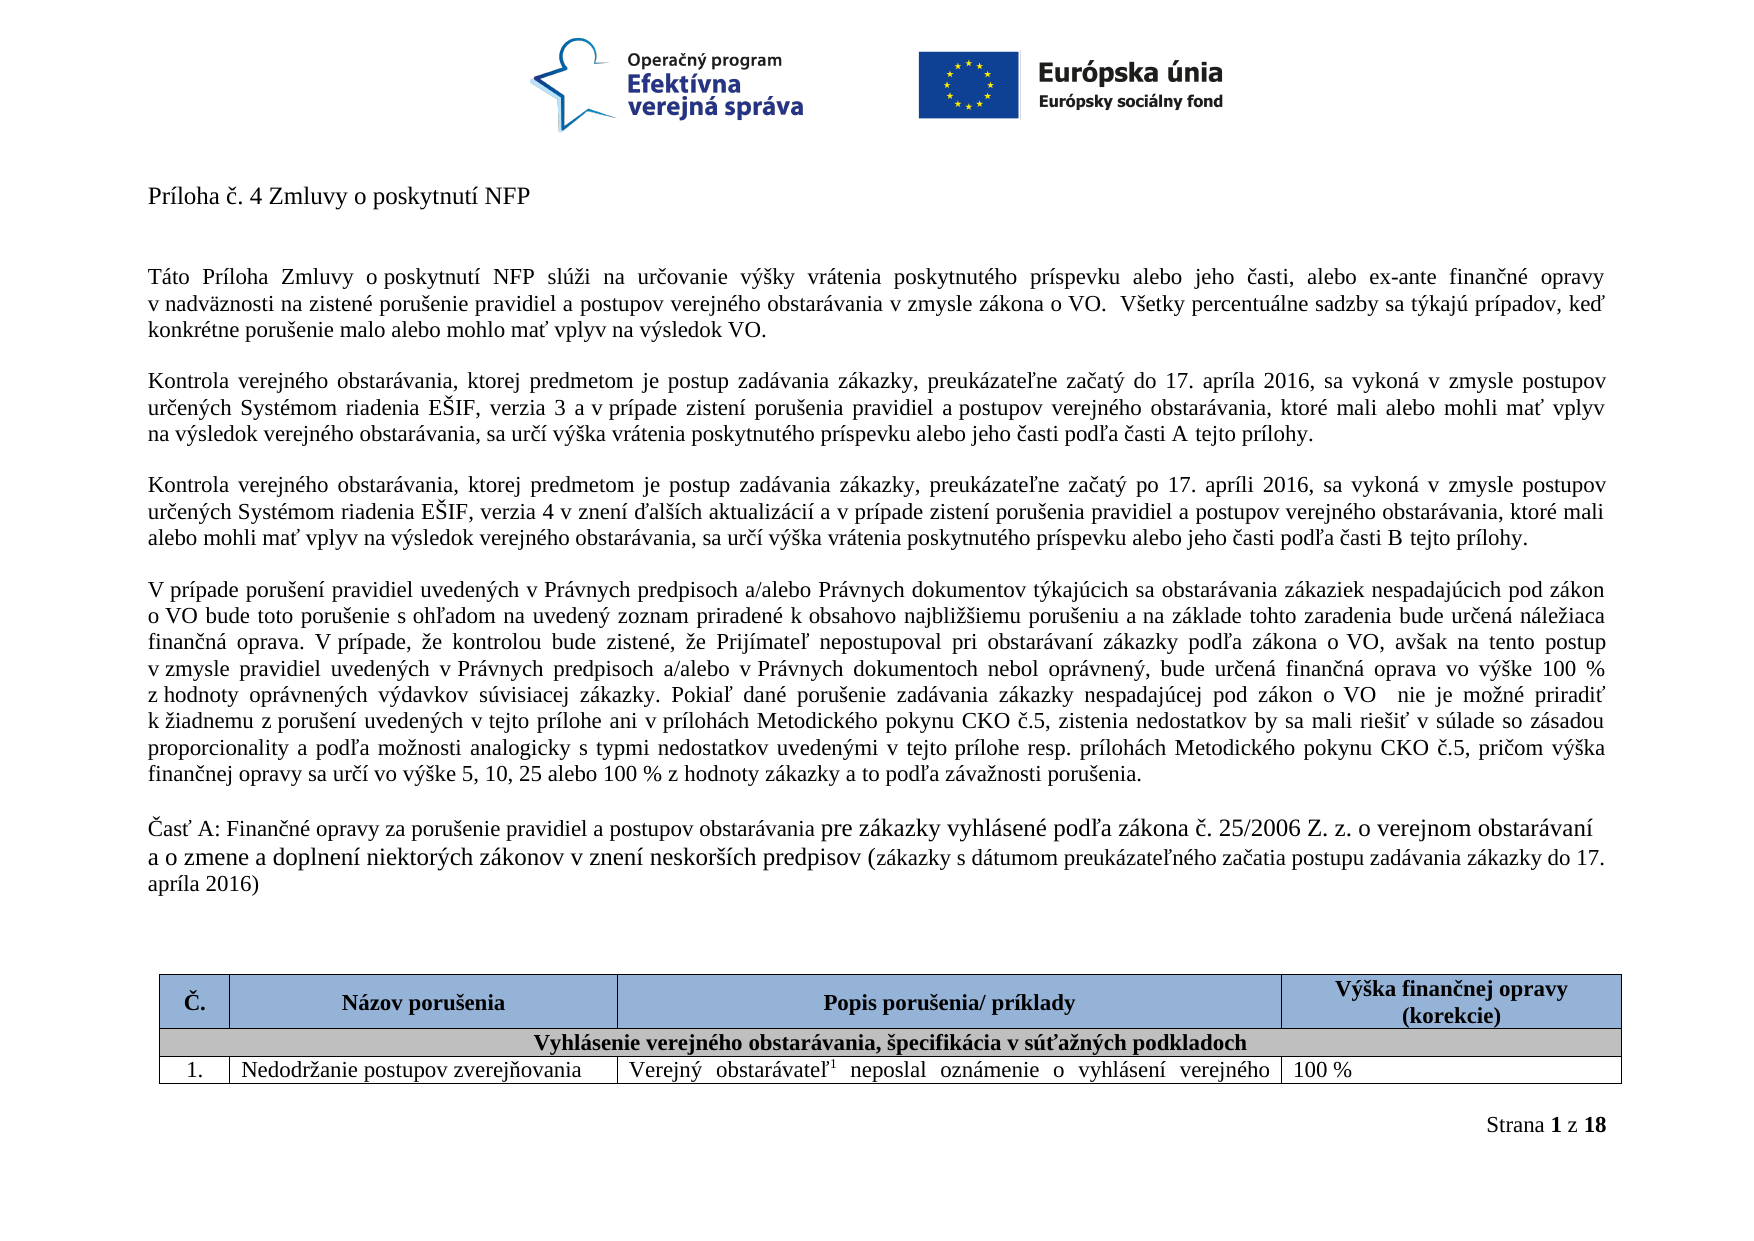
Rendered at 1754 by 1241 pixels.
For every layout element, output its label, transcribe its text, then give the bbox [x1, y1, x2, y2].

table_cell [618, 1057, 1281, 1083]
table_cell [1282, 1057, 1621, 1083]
table_cell 1. [160, 1057, 229, 1083]
table_header Názov porušenia [230, 975, 617, 1028]
table_header Č. [160, 975, 229, 1028]
table_header Výška finančnej opravy (korekcie) [1282, 975, 1621, 1028]
picture [505, 29, 1249, 155]
text Kontrola verejného obstarávania, ktorej predmetom je postup zadávania zákazky, preukázateľne začatý po 17. apríli 2016, sa vykoná v zmysle postupov určených Systémom riadenia EŠIF, verzia 4 v znení ďalších aktualizácií a v prípade zistení porušenia pravidiel a postupov verejného obstarávania, ktoré mali alebo mohli mať vplyv na výsledok verejného obstarávania, sa určí výška vrátenia poskytnutého príspevku alebo jeho časti podľa časti B tejto prílohy. [148, 472, 1606, 551]
text Kontrola verejného obstarávania, ktorej predmetom je postup zadávania zákazky, preukázateľne začatý do 17. apríla 2016, sa vykoná v zmysle postupov určených Systémom riadenia EŠIF, verzia 3 a v prípade zistení porušenia pravidiel a postupov verejného obstarávania, ktoré mali alebo mohli mať vplyv na výsledok verejného obstarávania, sa určí výška vrátenia poskytnutého príspevku alebo jeho časti podľa časti A tejto prílohy. [148, 367, 1606, 447]
text Príloha č. 4 Zmluvy o poskytnutí NFP [148, 181, 1606, 210]
table_cell Vyhlásenie verejného obstarávania, špecifikácia v súťažných podkladoch [160, 1029, 1621, 1056]
text V prípade porušení pravidiel uvedených v Právnych predpisoch a/alebo Právnych dokumentov týkajúcich sa obstarávania zákaziek nespadajúcich pod zákon o VO bude toto porušenie s ohľadom na uvedený zoznam priradené k obsahovo najbližšiemu porušeniu a na základe tohto zaradenia bude určená náležiaca finančná oprava. V prípade, že kontrolou bude zistené, že Prijímateľ nepostupoval pri obstarávaní zákazky podľa zákona o VO, avšak na tento postup v zmysle pravidiel uvedených v Právnych predpisoch a/alebo v Právnych dokumentoch nebol oprávnený, bude určená finančná oprava vo výške 100 % z hodnoty oprávnených výdavkov súvisiacej zákazky. Pokiaľ dané porušenie zadávania zákazky nespadajúcej pod zákon o VO nie je možné priradiť k žiadnemu z porušení uvedených v tejto prílohe ani v prílohách Metodického pokynu CKO č.5, zistenia nedostatkov by sa mali riešiť v súlade so zásadou proporcionality a podľa možnosti analogicky s typmi nedostatkov uvedenými v tejto prílohe resp. prílohách Metodického pokynu CKO č.5, pričom výška finančnej opravy sa určí vo výške 5, 10, 25 alebo 100 % z hodnoty zákazky a to podľa závažnosti porušenia. [148, 576, 1606, 786]
table_header Popis porušenia/ príklady [618, 975, 1281, 1028]
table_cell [230, 1057, 617, 1083]
text Táto Príloha Zmluvy o poskytnutí NFP slúži na určovanie výšky vrátenia poskytnutého príspevku alebo jeho časti, alebo ex-ante finančné opravy v nadväznosti na zistené porušenie pravidiel a postupov verejného obstarávania v zmysle zákona o VO. Všetky percentuálne sadzby sa týkajú prípadov, keď konkrétne porušenie malo alebo mohlo mať vplyv na výsledok VO. [148, 263, 1606, 342]
text Časť A: Finančné opravy za porušenie pravidiel a postupov obstarávania pre zákazky vyhlásené podľa zákona č. 25/2006 Z. z. o verejnom obstarávaní a o zmene a doplnení niektorých zákonov v znení neskorších predpisov (zákazky s dátumom preukázateľného začatia postupu zadávania zákazky do 17. apríla 2016) [148, 813, 1606, 897]
